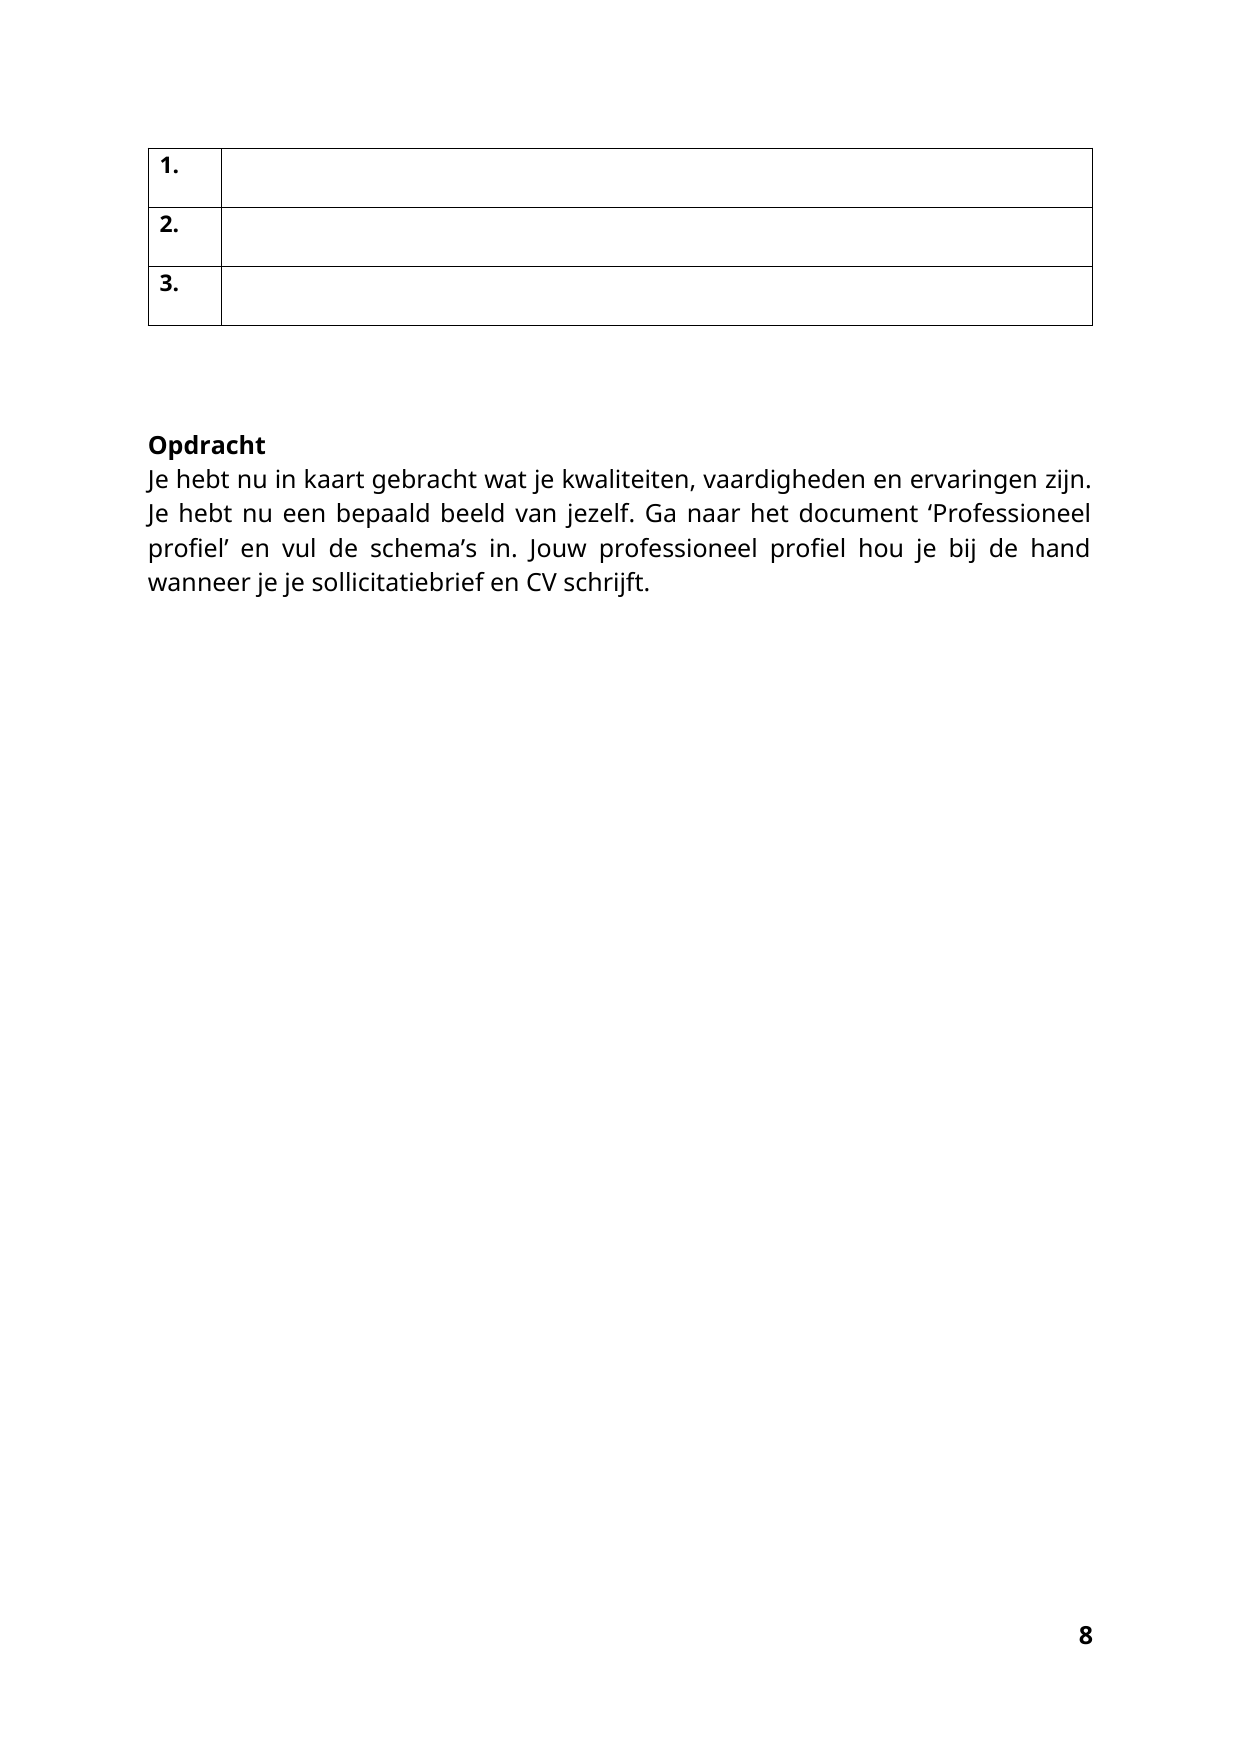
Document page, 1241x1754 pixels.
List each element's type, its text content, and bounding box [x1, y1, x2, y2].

text Je hebt nu in kaart gebracht wat je kwaliteiten, vaardigheden en ervaringen zijn. Je hebt nu een bepaald beeld van jezelf. Ga naar het document ‘Professioneel profiel’ en vul de schema’s in. Jouw professioneel profiel hou je bij de hand wanneer je je sollicitatiebrief en CV schrijft. [148, 462, 1093, 598]
table_cell 3. [149, 267, 221, 325]
table_cell [222, 149, 1092, 207]
table_cell 1. [149, 149, 221, 207]
text Opdracht [148, 428, 1093, 462]
table_cell [222, 267, 1092, 325]
table_cell [222, 208, 1092, 266]
table_cell 2. [149, 208, 221, 266]
